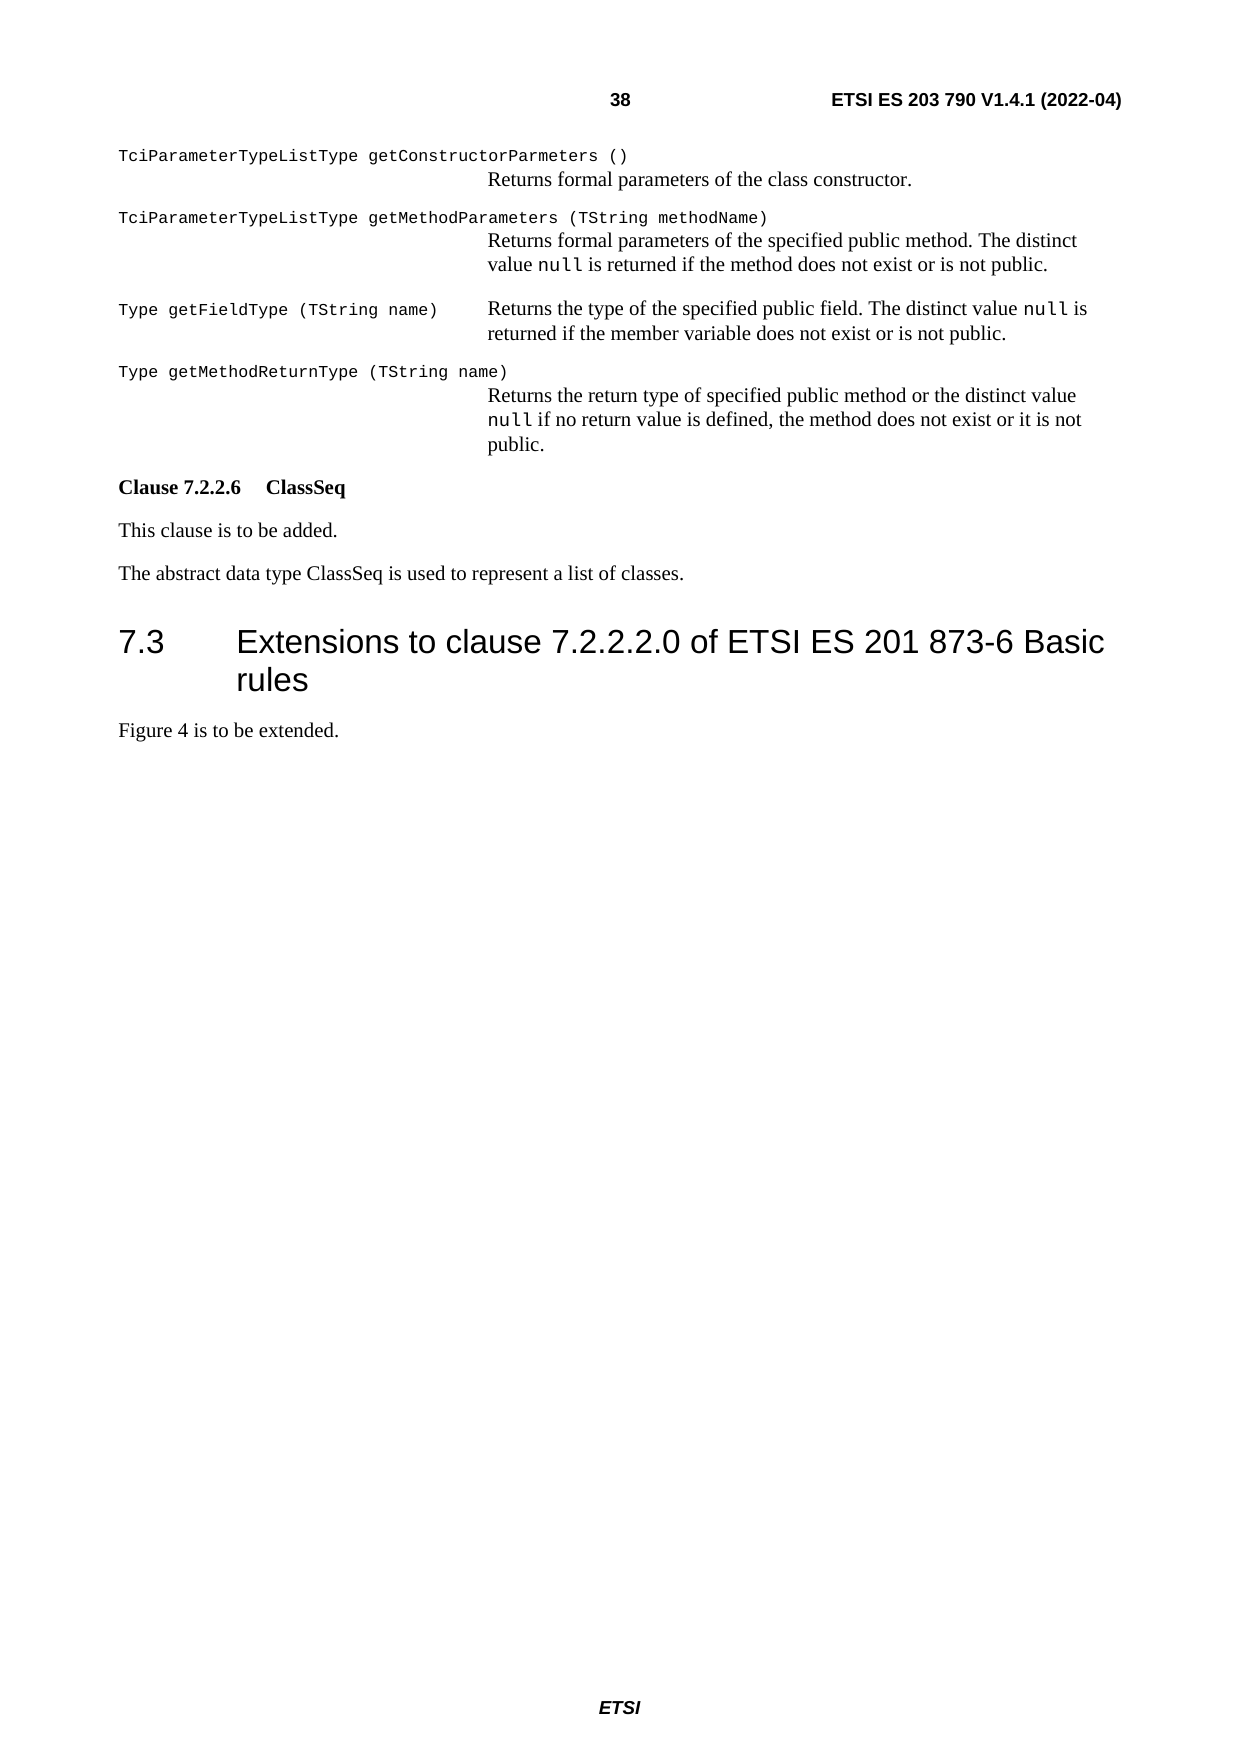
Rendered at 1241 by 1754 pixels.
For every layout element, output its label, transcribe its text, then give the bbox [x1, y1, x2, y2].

text Type getMethodReturnType (TString name) Returns the return type of specified public method or the distinct value null if no return value is defined, the method does not exist or it is not public. [118, 364, 1122, 456]
text The abstract data type ClassSeq is used to represent a list of classes. [118, 560, 1122, 584]
text TciParameterTypeListType getMethodParameters (TString methodName) Returns formal parameters of the specified public method. The distinct value null is returned if the method does not exist or is not public. [118, 209, 1122, 277]
text Type getFieldType (TString name) Returns the type of the specified public field. The distinct value null is returned if the member variable does not exist or is not public. [118, 296, 1122, 345]
text TciParameterTypeListType getConstructorParmeters () Returns formal parameters of the class constructor. [118, 148, 1122, 191]
text Clause 7.2.2.6 ClassSeq [118, 475, 1122, 499]
subtitle 7.3 Extensions to clause 7.2.2.2.0 of ETSI ES 201 873-6 Basic rules [118, 622, 1122, 699]
text This clause is to be added. [118, 518, 1122, 542]
text Figure 4 is to be extended. [118, 718, 1122, 742]
